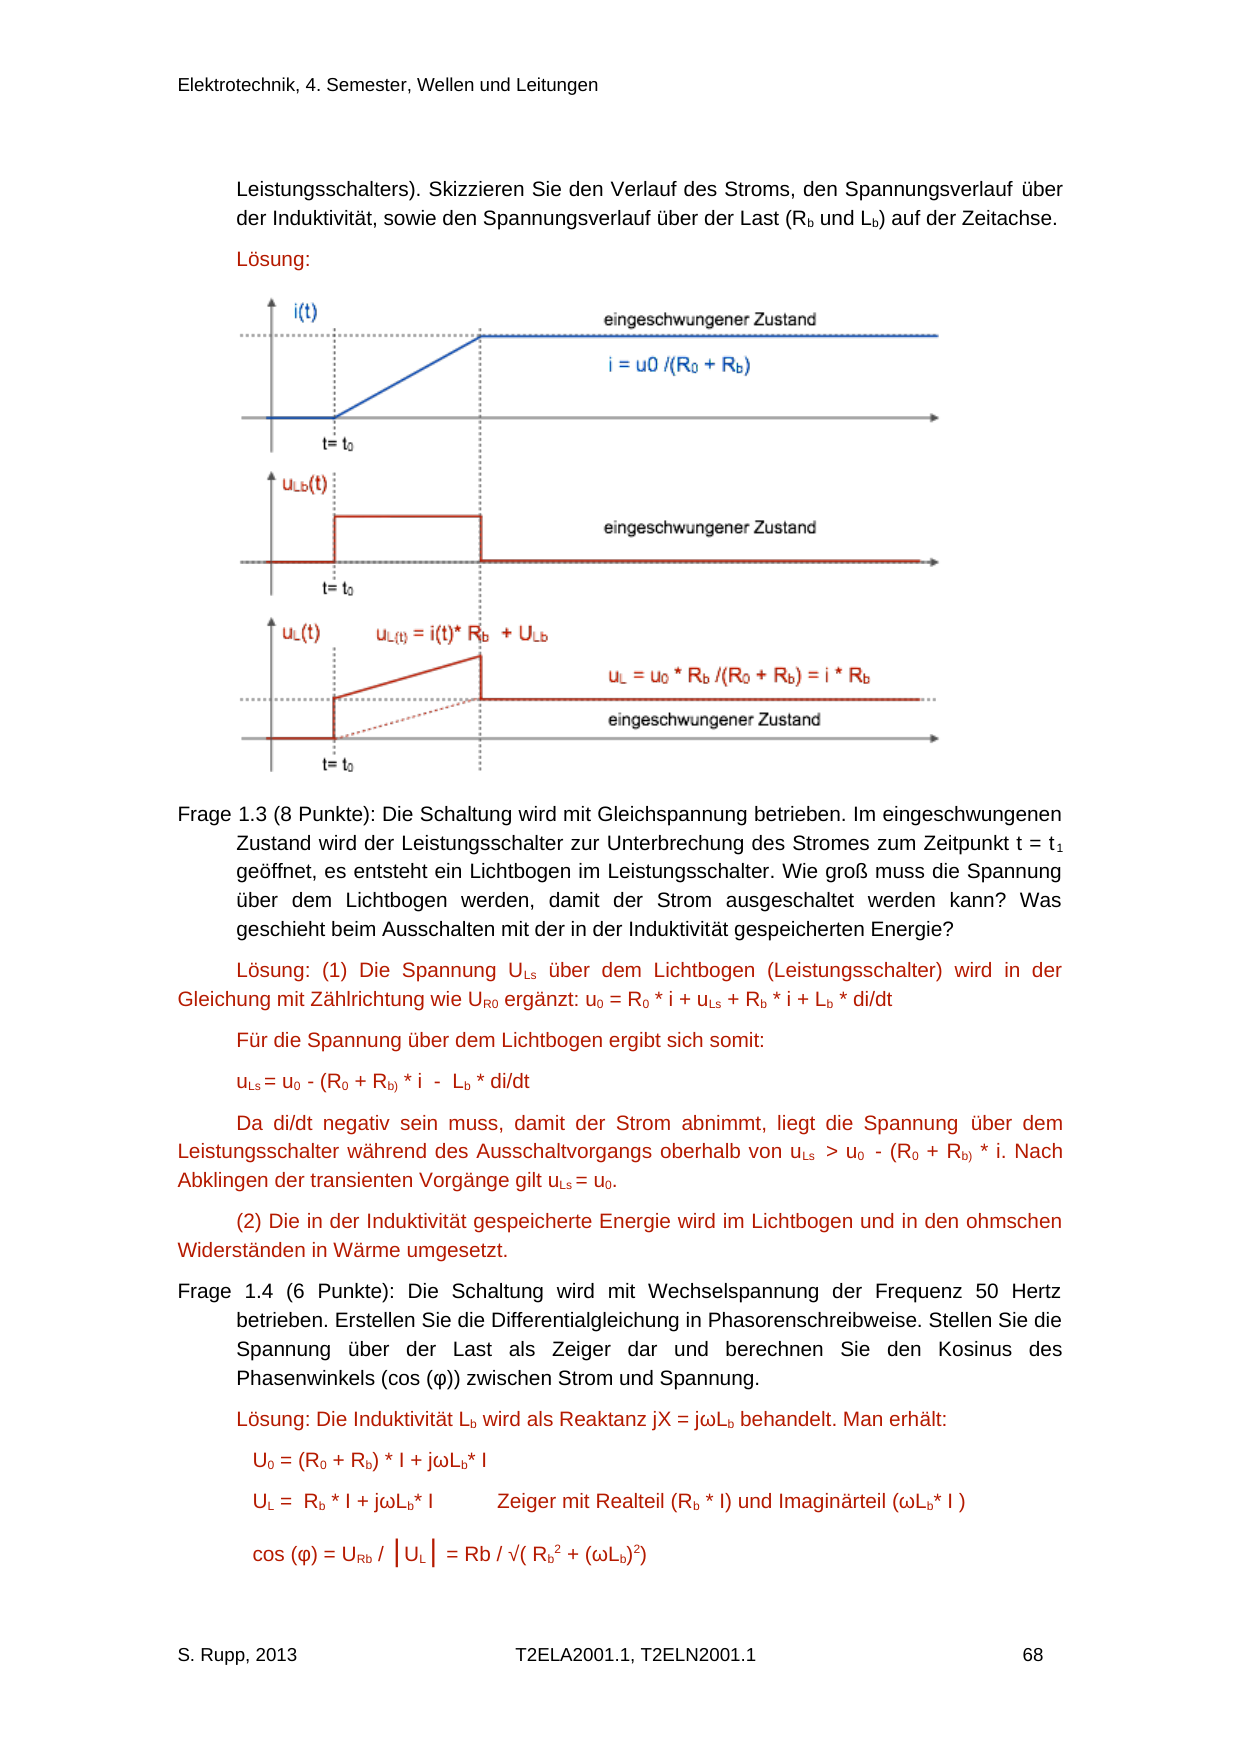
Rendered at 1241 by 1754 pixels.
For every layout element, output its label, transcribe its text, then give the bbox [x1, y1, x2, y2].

text uLs = u0 - (R0 + Rb) * i - Lb * di/dt [177, 1069, 1063, 1093]
text U0 = (R0 + Rb) * I + jωLb* I [177, 1448, 1063, 1472]
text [177, 177, 1063, 230]
text UL = Rb * I + jωLb* I Zeiger mit Realteil (Rb * I) und Imaginärteil (ωLb* I ) [177, 1489, 1063, 1513]
text Lösung: (1) Die Spannung ULs über dem Lichtbogen (Leistungsschalter) wird in der Gleichung mit Zählrichtung wie UR0 ergänzt: u0 = R0 * i + uLs + Rb * i + Lb * di/dt [177, 958, 1063, 1011]
text Frage 1.3 (8 Punkte): Die Schaltung wird mit Gleichspannung betrieben. Im eingeschwungenen Zustand wird der Leistungsschalter zur Unterbrechung des Stromes zum Zeitpunkt t = t1 geöffnet, es entsteht ein Lichtbogen im Leistungsschalter. Wie groß muss die Spannung über dem Lichtbogen werden, damit der Strom ausgeschaltet werden kann? Was geschieht beim Ausschalten mit der in der Induktivität gespeicherten Energie? [177, 802, 1063, 941]
text Frage 1.4 (6 Punkte): Die Schaltung wird mit Wechselspannung der Frequenz 50 Hertz betrieben. Erstellen Sie die Differentialgleichung in Phasorenschreibweise. Stellen Sie die Spannung über der Last als Zeiger dar und berechnen Sie den Kosinus des Phasenwinkels (cos (φ)) zwischen Strom und Spannung. [177, 1279, 1063, 1389]
text Für die Spannung über dem Lichtbogen ergibt sich somit: [177, 1028, 1063, 1052]
text (2) Die in der Induktivität gespeicherte Energie wird im Lichtbogen und in den ohmschen Widerständen in Wärme umgesetzt. [177, 1209, 1063, 1262]
text Da di/dt negativ sein muss, damit der Strom abnimmt, liegt die Spannung über dem Leistungsschalter während des Ausschaltvorgangs oberhalb von uLs > u0 - (R0 + Rb) * i. Nach Abklingen der transienten Vorgänge gilt uLs = u0. [177, 1111, 1063, 1192]
text Lösung: [177, 247, 1063, 271]
text Lösung: Die Induktivität Lb wird als Reaktanz jX = jωLb behandelt. Man erhält: [177, 1407, 1063, 1431]
picture [236, 288, 949, 785]
text cos (φ) = URb / ∣UL∣ = Rb / √( Rb2 + (ωLb)2) [177, 1531, 1063, 1570]
